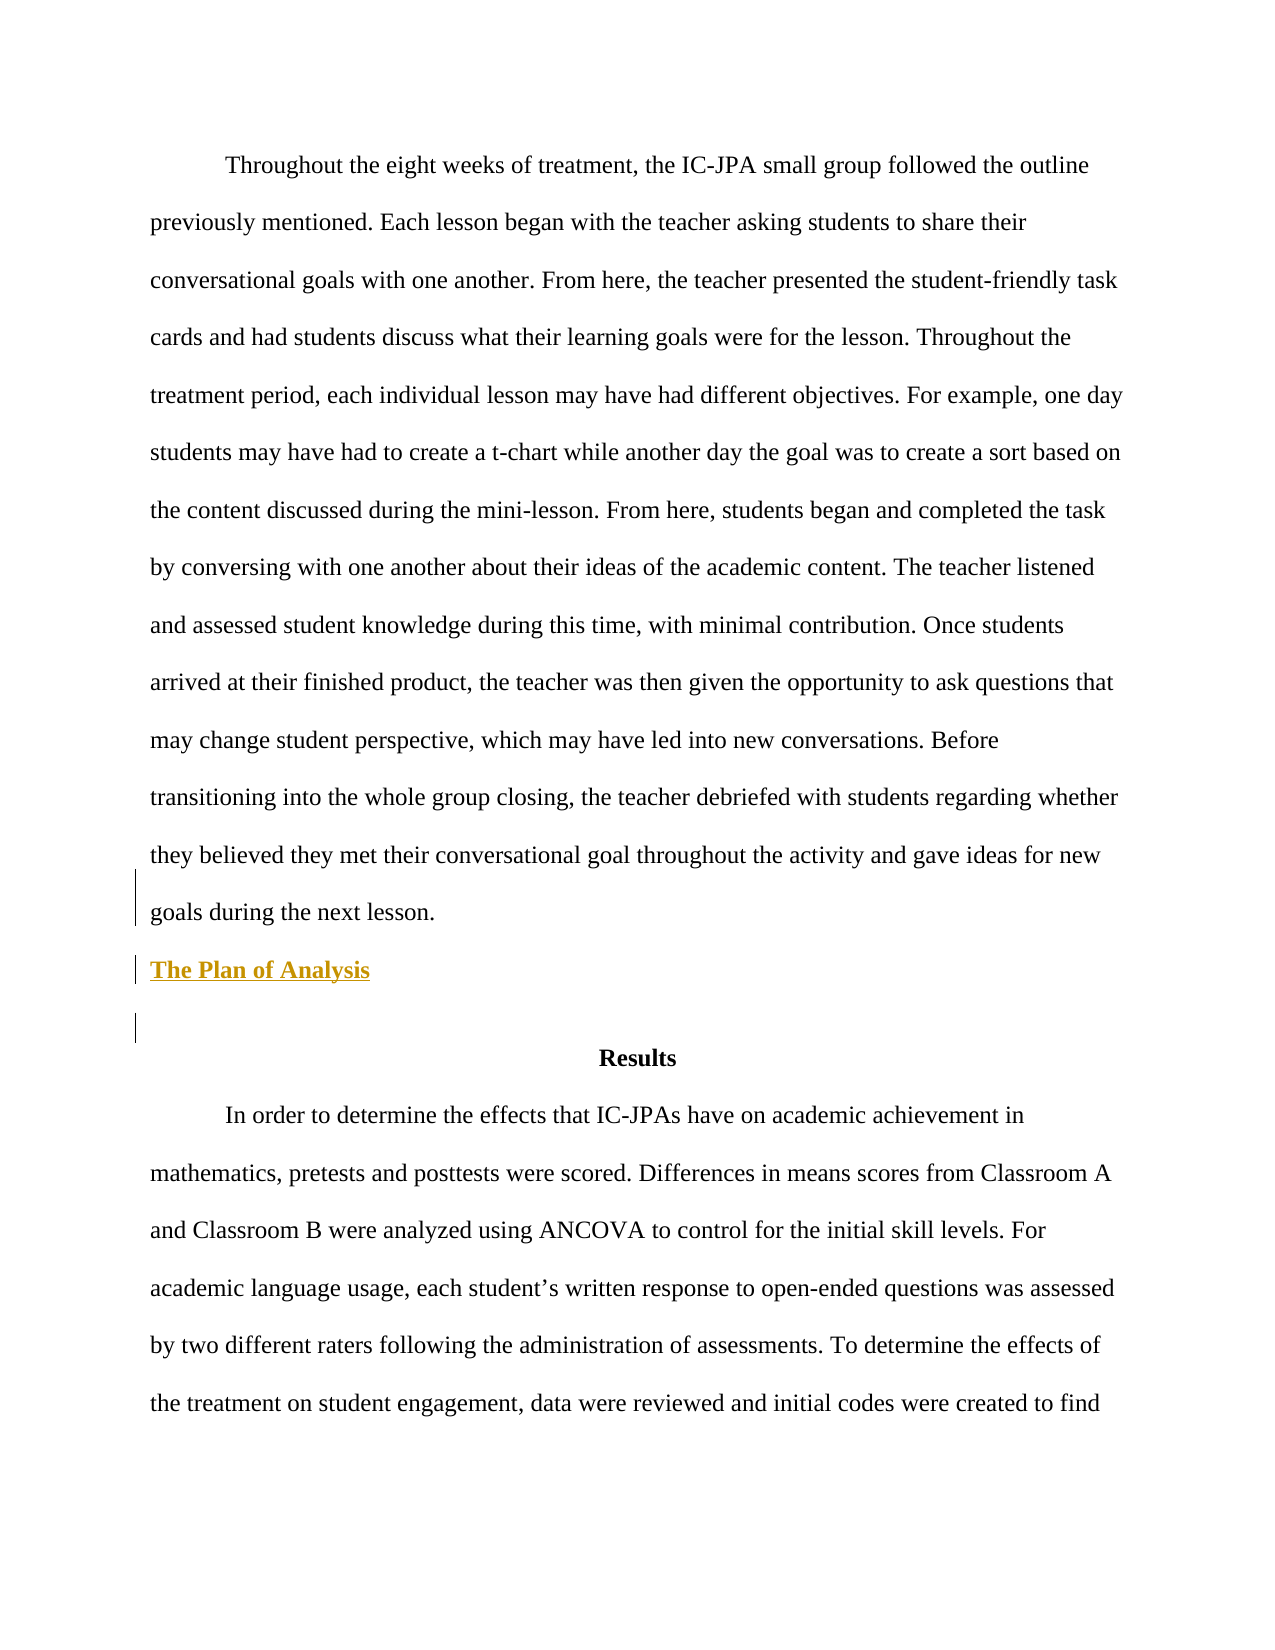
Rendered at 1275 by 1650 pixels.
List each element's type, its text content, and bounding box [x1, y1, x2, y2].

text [150, 1101, 1125, 1417]
text Throughout the eight weeks of treatment, the IC-JPA small group followed the outline previously mentioned. Each lesson began with the teacher asking students to share their conversational goals with one another. From here, the teacher presented the student-friendly task cards and had students discuss what their learning goals were for the lesson. Throughout the treatment period, each individual lesson may have had different objectives. For example, one day students may have had to create a t-chart while another day the goal was to create a sort based on the content discussed during the mini-lesson. From here, students began and completed the task by conversing with one another about their ideas of the academic content. The teacher listened and assessed student knowledge during this time, with minimal contribution. Once students arrived at their finished product, the teacher was then given the opportunity to ask questions that may change student perspective, which may have led into new conversations. Before transitioning into the whole group closing, the teacher debriefed with students regarding whether they believed they met their conversational goal throughout the activity and gave ideas for new goals during the next lesson. [150, 150, 1125, 926]
text Results [150, 1043, 1125, 1072]
